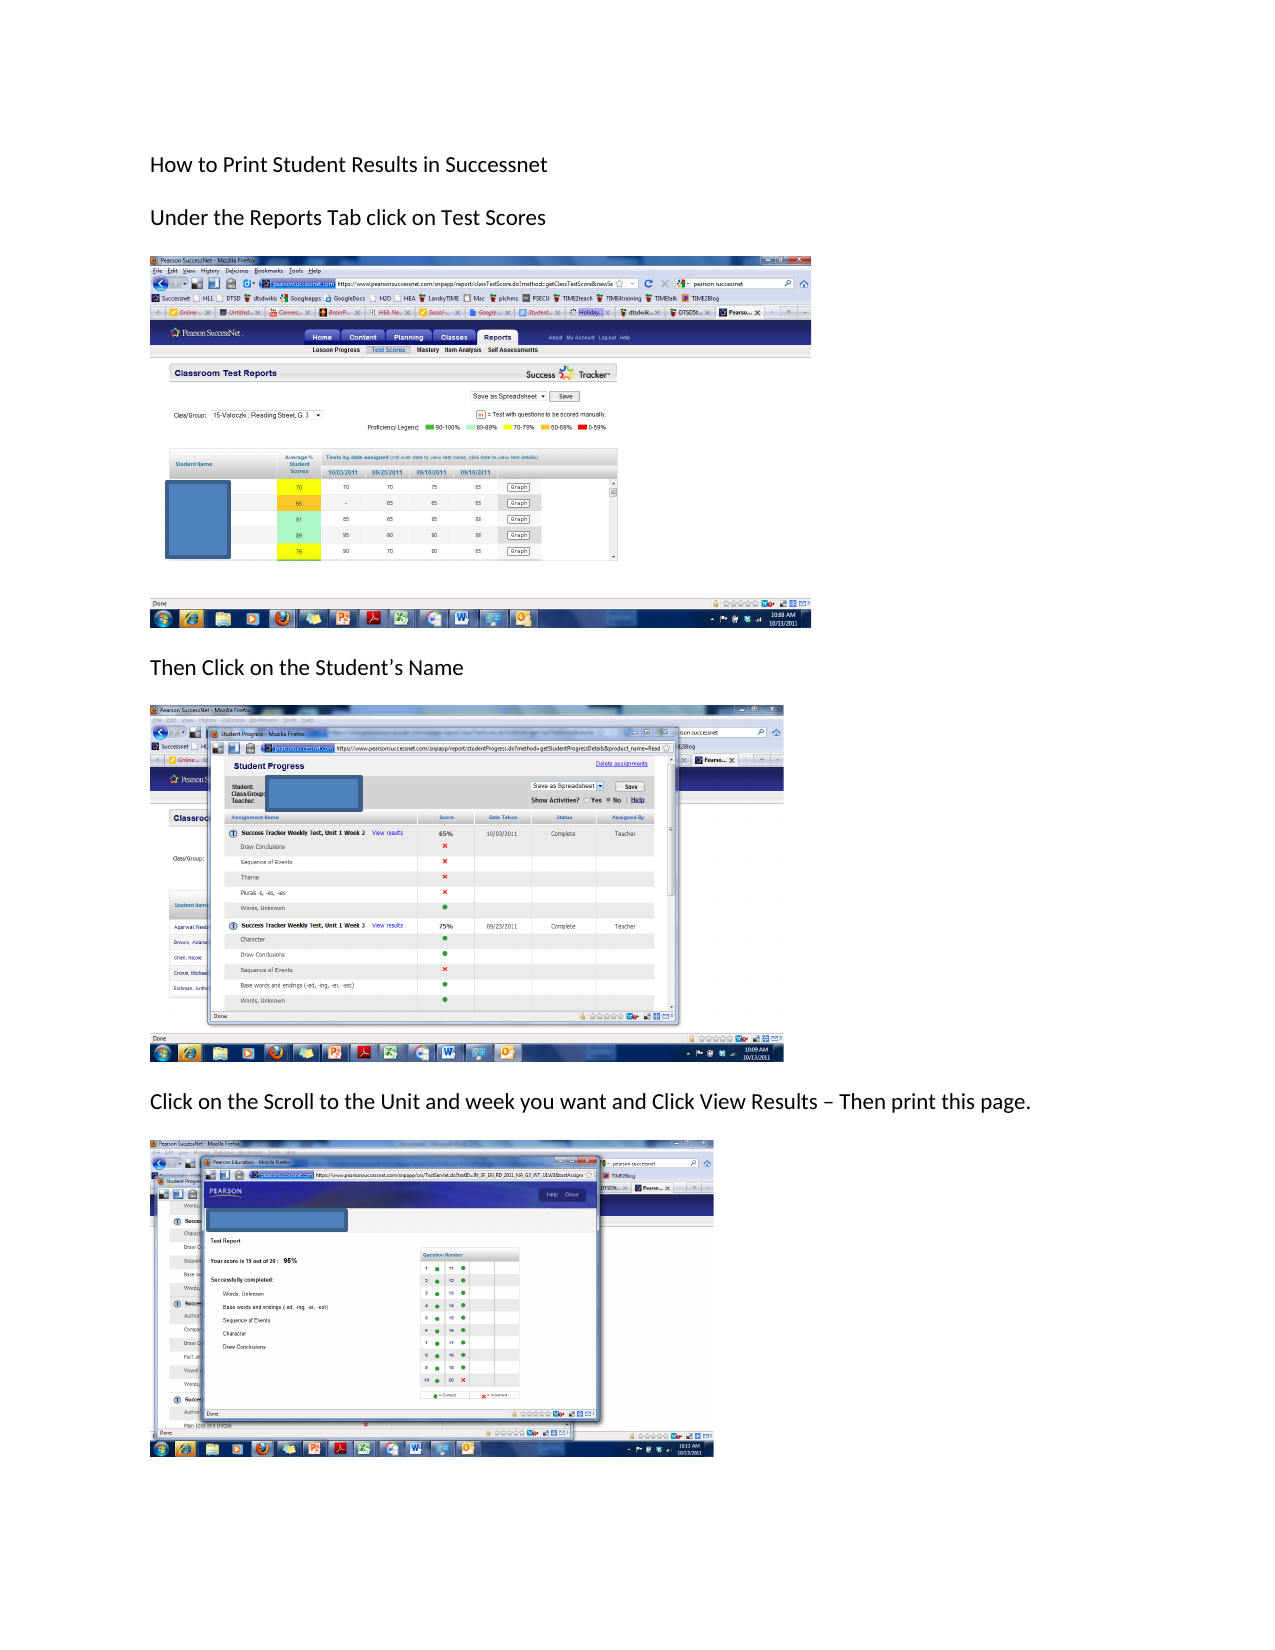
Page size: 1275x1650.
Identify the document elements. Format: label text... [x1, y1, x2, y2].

text Click on the Scroll to the Unit and week you want and Click View Results – Then print this page. [150, 1087, 1125, 1115]
picture [150, 705, 784, 1062]
text How to Print Student Results in Successnet [150, 150, 1125, 178]
picture [150, 1140, 714, 1457]
text Then Click on the Student’s Name [150, 653, 1125, 681]
text Under the Reports Tab click on Test Scores [150, 203, 1125, 231]
picture [150, 256, 812, 628]
